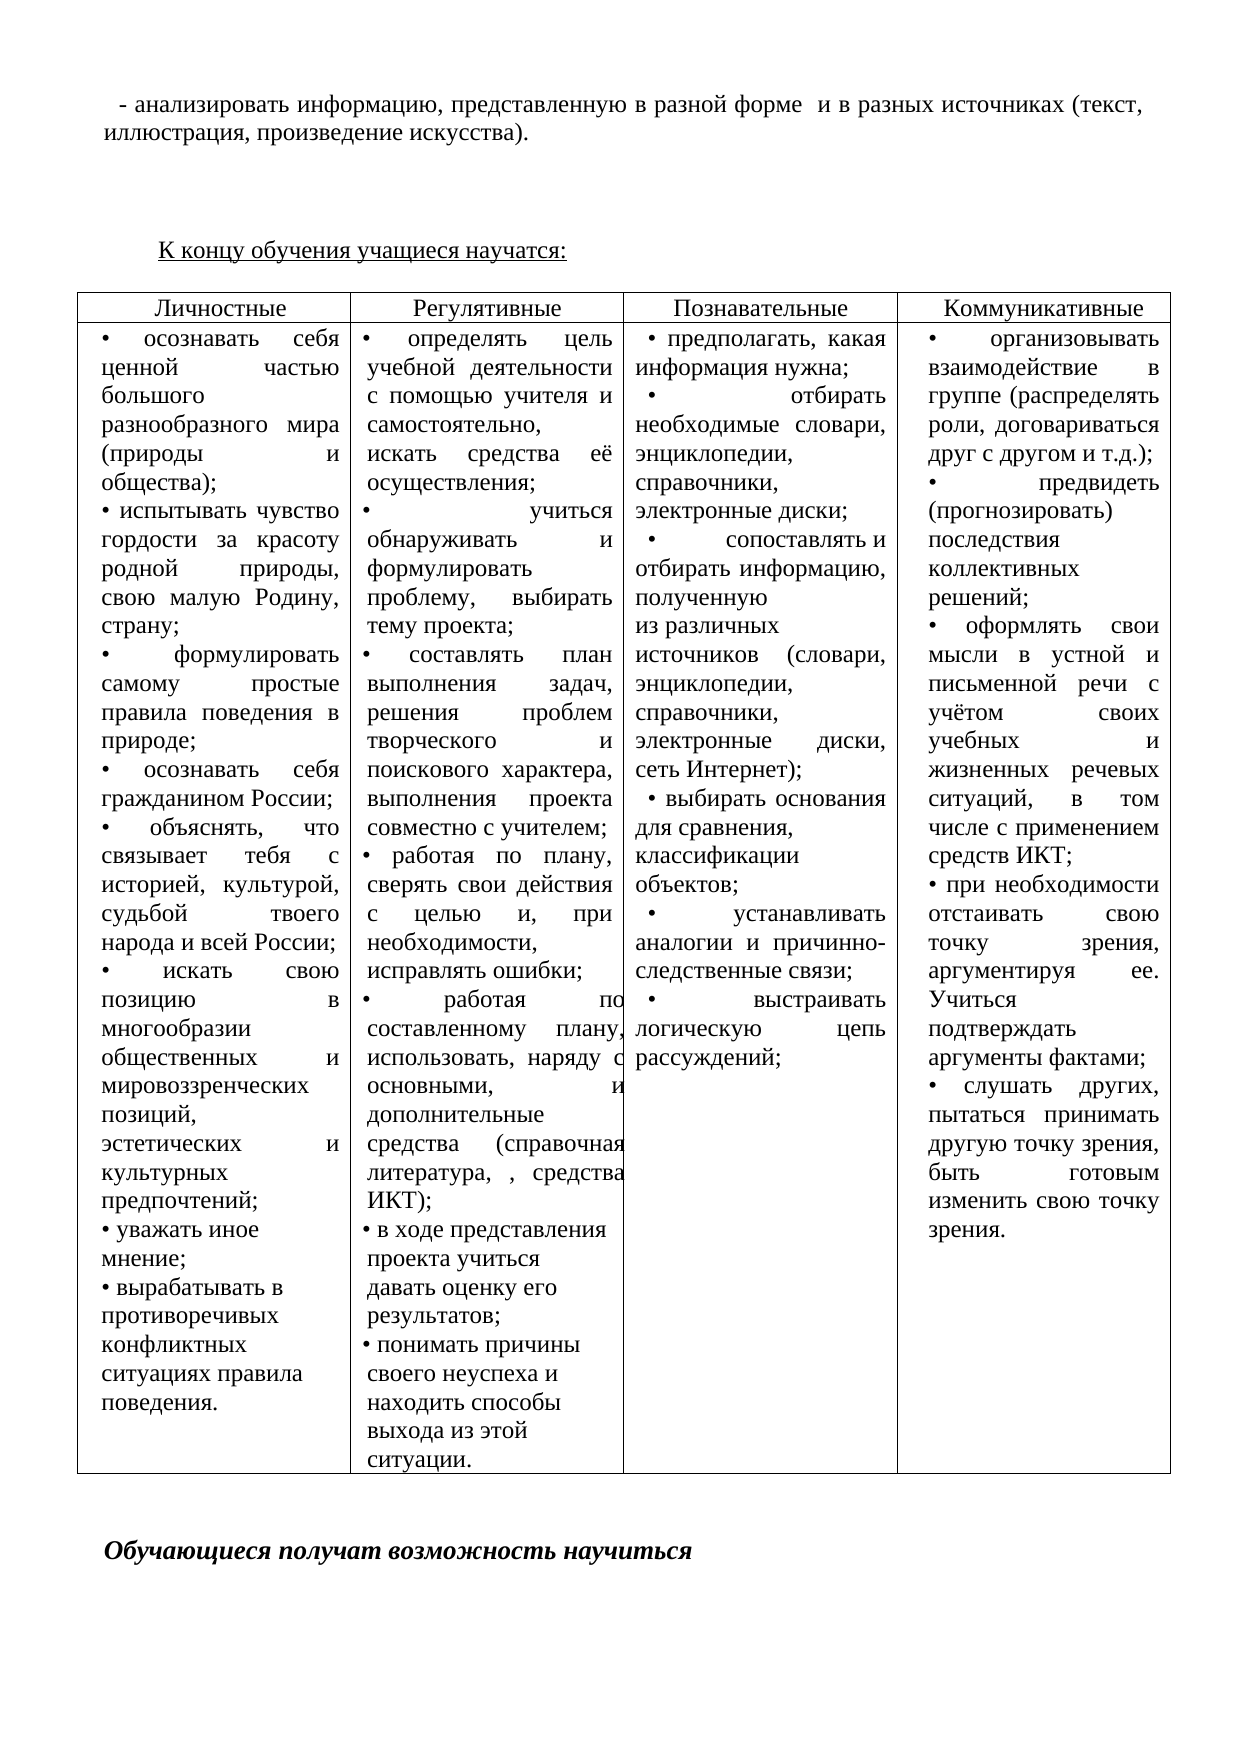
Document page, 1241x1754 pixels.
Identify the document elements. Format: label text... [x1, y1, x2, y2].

table_header Личностные [78, 293, 350, 322]
table_header Познавательные [624, 293, 897, 322]
table_header Регулятивные [351, 293, 623, 322]
table_header Коммуникативные [898, 293, 1170, 322]
table_cell • предполагать, какая информация нужна; • отбирать необходимые словари, энциклопедии, справочники, электронные диски; • сопоставлять и отбирать информацию, полученную из различных источников (словари, энциклопедии, справочники, электронные диски, сеть Интернет); • выбирать основания для сравнения, классификации объектов; • устанавливать аналогии и причинно-следственные связи; • выстраивать логическую цепь рассуждений; [624, 323, 897, 1473]
text К концу обучения учащиеся научатся: [103, 235, 1144, 263]
text Обучающиеся получат возможность научиться [103, 1534, 1144, 1565]
table_cell • определять цель учебной деятельности с помощью учителя и самостоятельно, искать средства её осуществления; • учиться обнаруживать и формулировать проблему, выбирать тему проекта; • составлять план выполнения задач, решения проблем творческого и поискового характера, выполнения проекта совместно с учителем; • работая по плану, сверять свои действия с целью и, при необходимости, исправлять ошибки; • работая по составленному плану, использовать, наряду с основными, и дополнительные средства (справочная литература, , средства ИКТ); • в ходе представления проекта учиться давать оценку его результатов; • понимать причины своего неуспеха и находить способы выхода из этой ситуации. [351, 323, 623, 1473]
text - анализировать информацию, представленную в разной форме и в разных источниках (текст, иллюстрация, произведение искусства). [103, 89, 1144, 146]
table_cell • организовывать взаимодействие в группе (распределять роли, договариваться друг с другом и т.д.); • предвидеть (прогнозировать) последствия коллективных решений; • оформлять свои мысли в устной и письменной речи с учётом своих учебных и жизненных речевых ситуаций, в том числе с применением средств ИКТ; • при необходимости отстаивать свою точку зрения, аргументируя ее. Учиться подтверждать аргументы фактами; • слушать других, пытаться принимать другую точку зрения, быть готовым изменить свою точку зрения. [898, 323, 1170, 1473]
table_cell • осознавать себя ценной частью большого разнообразного мира (природы и общества); • испытывать чувство гордости за красоту родной природы, свою малую Родину, страну; • формулировать самому простые правила поведения в природе; • осознавать себя гражданином России; • объяснять, что связывает тебя с историей, культурой, судьбой твоего народа и всей России; • искать свою позицию в многообразии общественных и мировоззренческих позиций, эстетических и культурных предпочтений; • уважать иное мнение; • вырабатывать в противоречивых конфликтных ситуациях правила поведения. [78, 323, 350, 1473]
